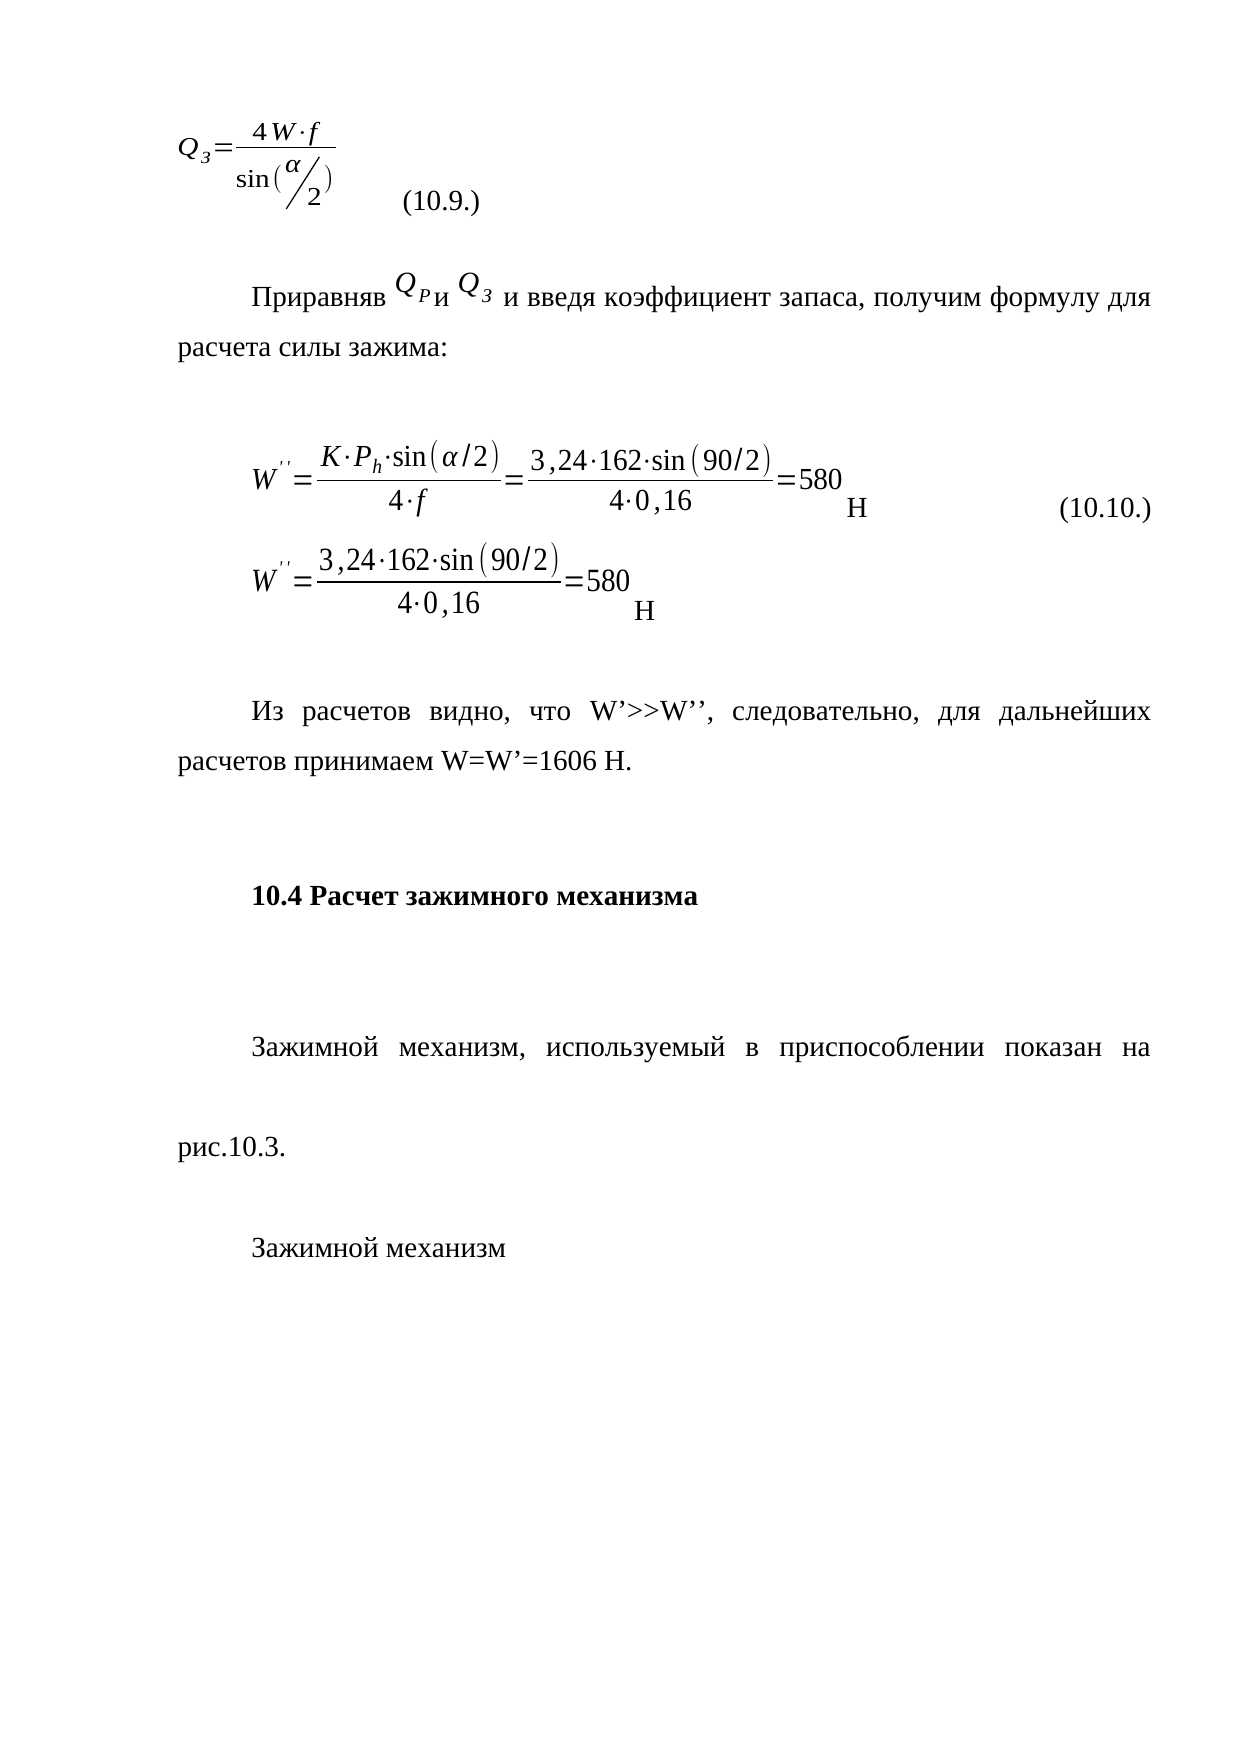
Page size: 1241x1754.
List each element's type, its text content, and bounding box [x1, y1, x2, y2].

text Зажимной механизм [177, 1196, 1152, 1263]
text Из расчетов видно, что W’>>W’’, следовательно, для дальнейших расчетов принимаем W=W’=1606 Н. [177, 693, 1152, 777]
text Приравняв и и введя коэффициент запаса, получим формулу для расчета силы зажима: [177, 267, 1152, 362]
text 10.4 Расчет зажимного механизма [177, 844, 1152, 911]
text Н (10.10.) [177, 437, 1152, 523]
text Н [177, 540, 1152, 626]
text Зажимной механизм, используемый в приспособлении показан на рис.10.3. [177, 995, 1152, 1163]
